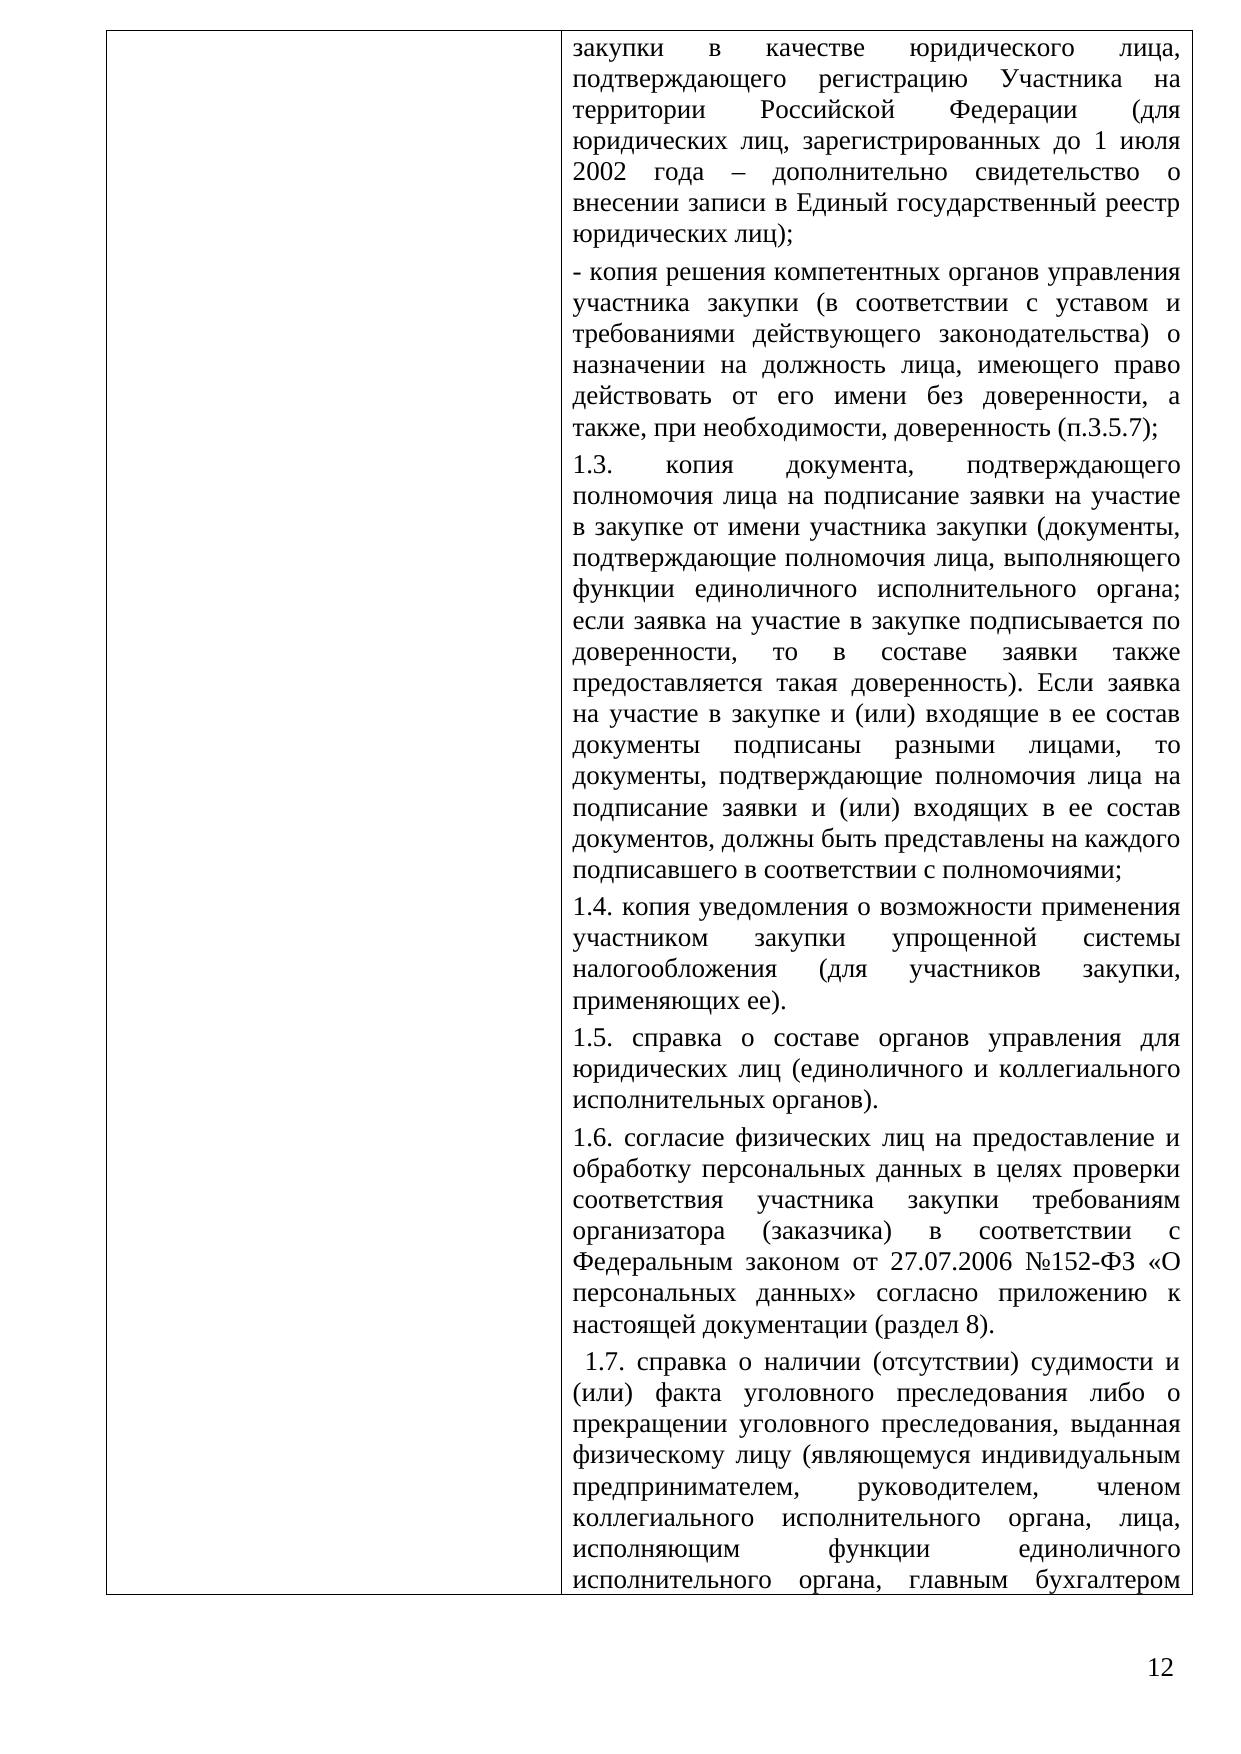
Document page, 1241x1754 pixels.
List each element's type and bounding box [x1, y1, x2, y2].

table_cell [562, 31, 1192, 1594]
table_cell [107, 31, 561, 1594]
